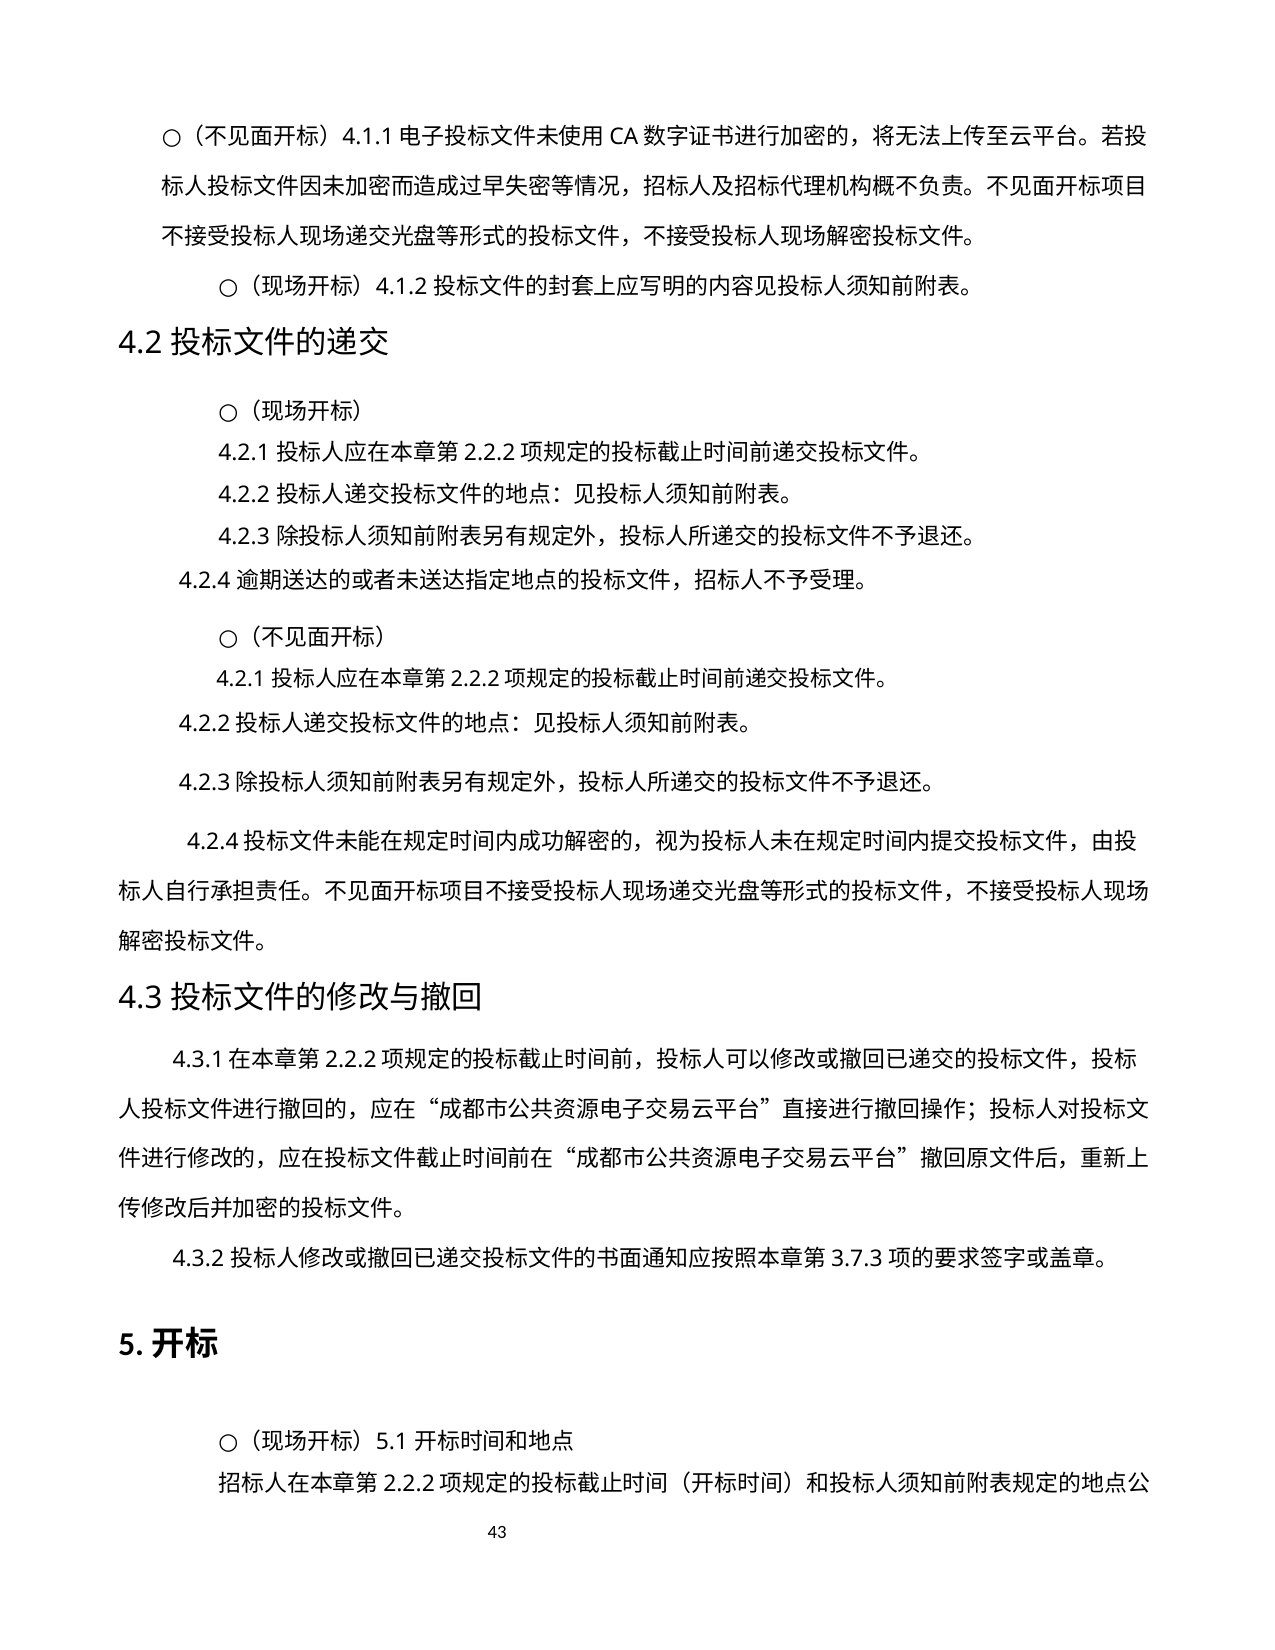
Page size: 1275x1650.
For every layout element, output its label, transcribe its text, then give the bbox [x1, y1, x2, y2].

text 4.3.2 投标人修改或撤回已递交投标文件的书面通知应按照本章第 3.7.3 项的要求签字或盖章。 [172, 1240, 1157, 1273]
text ○（不见面开标） [172, 612, 1157, 653]
text ○（现场开标） [172, 386, 1157, 427]
text 4.2.4 逾期送达的或者未送达指定地点的投标文件，招标人不予受理。 [179, 562, 1157, 595]
subtitle 开标 [118, 1317, 1157, 1365]
text 4.3.1在本章第2.2.2项规定的投标截止时间前，投标人可以修改或撤回已递交的投标文件，投标 [172, 1041, 1157, 1074]
text ○（现场开标）5.1 开标时间和地点 [172, 1416, 1157, 1458]
text 4.2.3 除投标人须知前附表另有规定外，投标人所递交的投标文件不予退还。 [172, 511, 1157, 552]
text ○（现场开标）4.1.2 投标文件的封套上应写明的内容见投标人须知前附表。 [172, 268, 1157, 301]
text 4.2.2投标人递交投标文件的地点：见投标人须知前附表。 [179, 705, 1157, 738]
subtitle 投标文件的递交 [118, 318, 1157, 363]
text 4.2.3除投标人须知前附表另有规定外，投标人所递交的投标文件不予退还。 [179, 764, 1157, 797]
subtitle 投标文件的修改与撤回 [118, 972, 1157, 1018]
text 4.2.4投标文件未能在规定时间内成功解密的，视为投标人未在规定时间内提交投标文件，由投标人自行承担责任。不见面开标项目不接受投标人现场递交光盘等形式的投标文件，不接受投标人现场解密投标文件。 [118, 823, 1157, 956]
text ○（不见面开标）4.1.1电子投标文件未使用CA数字证书进行加密的，将无法上传至云平台。若投标人投标文件因未加密而造成过早失密等情况，招标人及招标代理机构概不负责。不见面开标项目不接受投标人现场递交光盘等形式的投标文件，不接受投标人现场解密投标文件。 [162, 118, 1157, 251]
text 4.2.1 投标人应在本章第2.2.2项规定的投标截止时间前递交投标文件。 [172, 653, 1157, 695]
text 人投标文件进行撤回的，应在“成都市公共资源电子交易云平台”直接进行撤回操作；投标人对投标文件进行修改的，应在投标文件截止时间前在“成都市公共资源电子交易云平台”撤回原文件后，重新上传修改后并加密的投标文件。 [118, 1091, 1157, 1223]
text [172, 1458, 1157, 1500]
text 4.2.2 投标人递交投标文件的地点：见投标人须知前附表。 [172, 469, 1157, 511]
text 4.2.1 投标人应在本章第2.2.2项规定的投标截止时间前递交投标文件。 [172, 427, 1157, 469]
